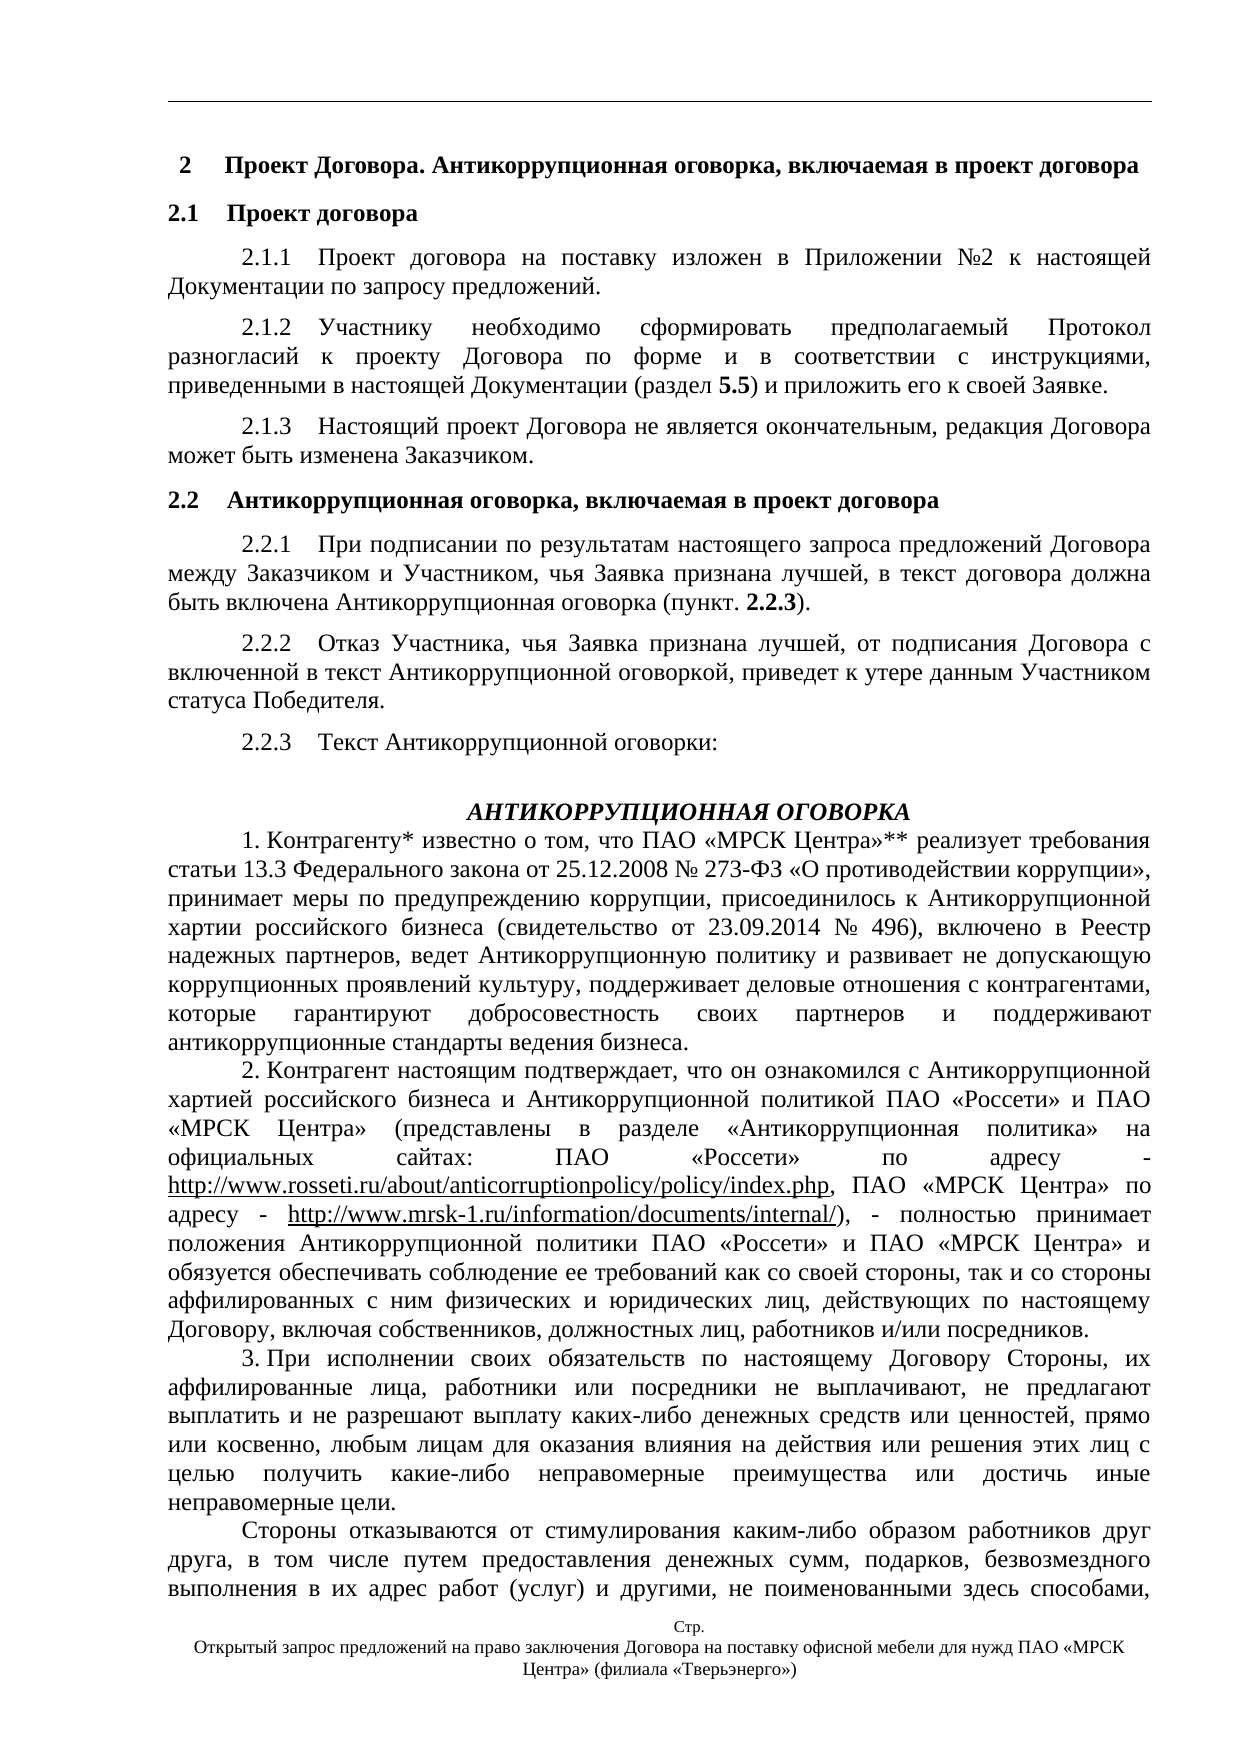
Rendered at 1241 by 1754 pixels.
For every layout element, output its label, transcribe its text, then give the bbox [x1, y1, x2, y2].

subtitle Проект договора [168, 198, 1152, 227]
text 1. Контрагенту* известно о том, что ПАО «МРСК Центра»** реализует требования статьи 13.3 Федерального закона от 25.12.2008 № 273-ФЗ «О противодействии коррупции», принимает меры по предупреждению коррупции, присоединилось к Антикоррупционной хартии российского бизнеса (свидетельство от 23.09.2014 № 496), включено в Реестр надежных партнеров, ведет Антикоррупционную политику и развивает не допускающую коррупционных проявлений культуру, поддерживает деловые отношения с контрагентами, которые гарантируют добросовестность своих партнеров и поддерживают антикоррупционные стандарты ведения бизнеса. [168, 826, 1152, 1056]
subtitle Участнику необходимо сформировать предполагаемый Протокол разногласий к проекту Договора по форме и в соответствии с инструкциями, приведенными в настоящей Документации (раздел 5.5) и приложить его к своей Заявке. [168, 312, 1152, 398]
subtitle При подписании по результатам настоящего запроса предложений Договора между Заказчиком и Участником, чья Заявка признана лучшей, в текст договора должна быть включена Антикоррупционная оговорка (пункт. 2.2.3). [168, 529, 1152, 616]
subtitle Настоящий проект Договора не является окончательным, редакция Договора может быть изменена Заказчиком. [168, 411, 1152, 468]
text 3. При исполнении своих обязательств по настоящему Договору Стороны, их аффилированные лица, работники или посредники не выплачивают, не предлагают выплатить и не разрешают выплату каких-либо денежных средств или ценностей, прямо или косвенно, любым лицам для оказания влияния на действия или решения этих лиц с целью получить какие-либо неправомерные преимущества или достичь иные неправомерные цели. [168, 1343, 1152, 1516]
subtitle Проект Договора. Антикоррупционная оговорка, включаемая в проект договора [166, 150, 1152, 179]
text 2. Контрагент настоящим подтверждает, что он ознакомился с Антикоррупционной хартией российского бизнеса и Антикоррупционной политикой ПАО «Россети» и ПАО «МРСК Центра» (представлены в разделе «Антикоррупционная политика» на официальных сайтах: ПАО «Россети» по адресу - http://www.rosseti.ru/about/anticorruptionpolicy/policy/index.php, ПАО «МРСК Центра» по адресу - http://www.mrsk-1.ru/information/documents/internal/), - полностью принимает положения Антикоррупционной политики ПАО «Россети» и ПАО «МРСК Центра» и обязуется обеспечивать соблюдение ее требований как со своей стороны, так и со стороны аффилированных с ним физических и юридических лиц, действующих по настоящему Договору, включая собственников, должностных лиц, работников и/или посредников. [168, 1056, 1152, 1343]
subtitle Текст Антикоррупционной оговорки: [168, 727, 1152, 756]
text АНТИКОРРУПЦИОННАЯ ОГОВОРКА [168, 797, 1152, 826]
subtitle Проект договора на поставку изложен в Приложении №2 к настоящей Документации по запросу предложений. [168, 242, 1152, 300]
subtitle Антикоррупционная оговорка, включаемая в проект договора [168, 485, 1152, 514]
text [168, 1516, 1152, 1602]
subtitle Отказ Участника, чья Заявка признана лучшей, от подписания Договора с включенной в текст Антикоррупционной оговоркой, приведет к утере данным Участником статуса Победителя. [168, 628, 1152, 714]
